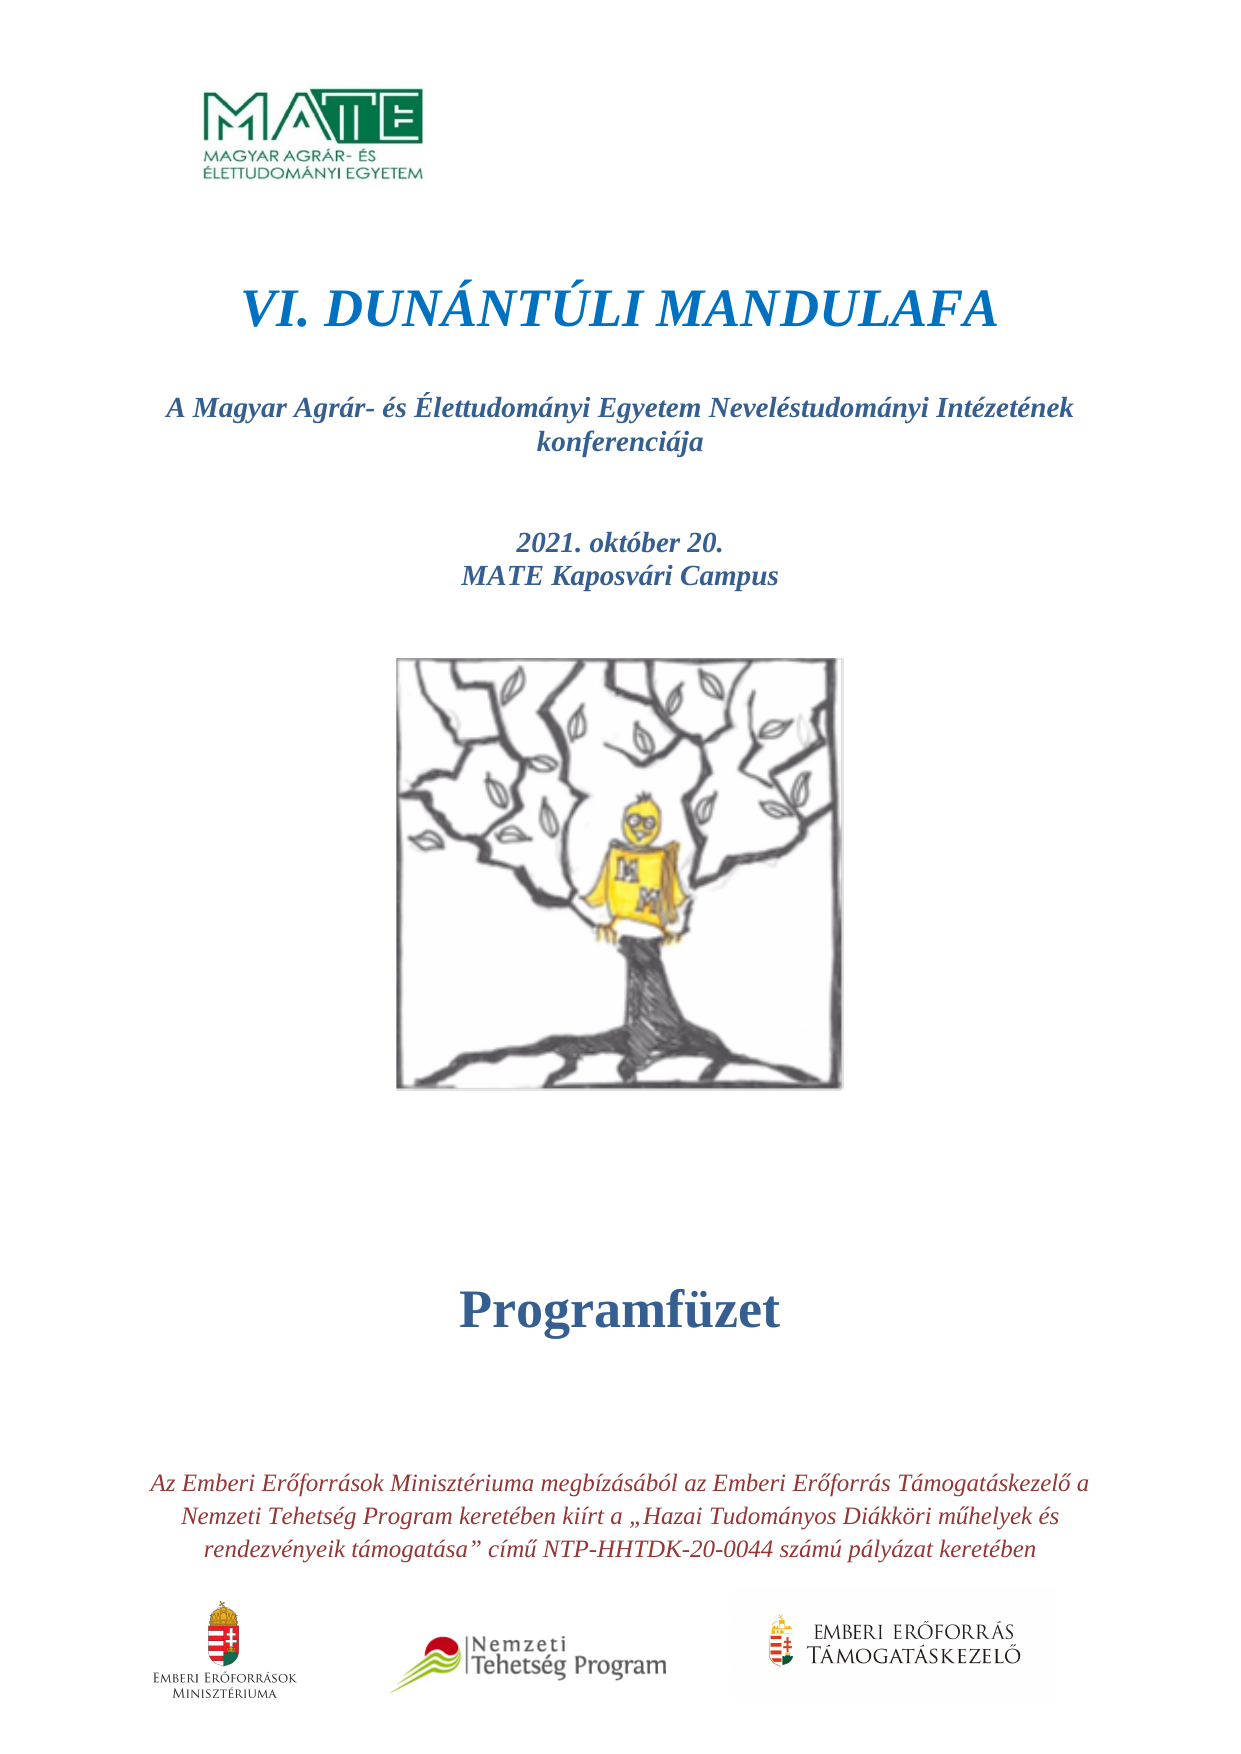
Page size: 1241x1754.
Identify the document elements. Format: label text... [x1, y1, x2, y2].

text Programfüzet [148, 1277, 1093, 1339]
picture [152, 1601, 297, 1701]
text A Magyar Agrár- és Élettudományi Egyetem Neveléstudományi Intézetének konferenciája [148, 391, 1093, 458]
text 2021. október 20. [148, 525, 1093, 558]
picture [730, 1587, 1058, 1701]
text VI. DUNÁNTÚLI MANDULAFA [148, 276, 1093, 338]
text MATE Kaposvári Campus [148, 558, 1093, 592]
picture [379, 1625, 679, 1701]
picture [396, 658, 844, 1091]
picture [147, 44, 479, 223]
